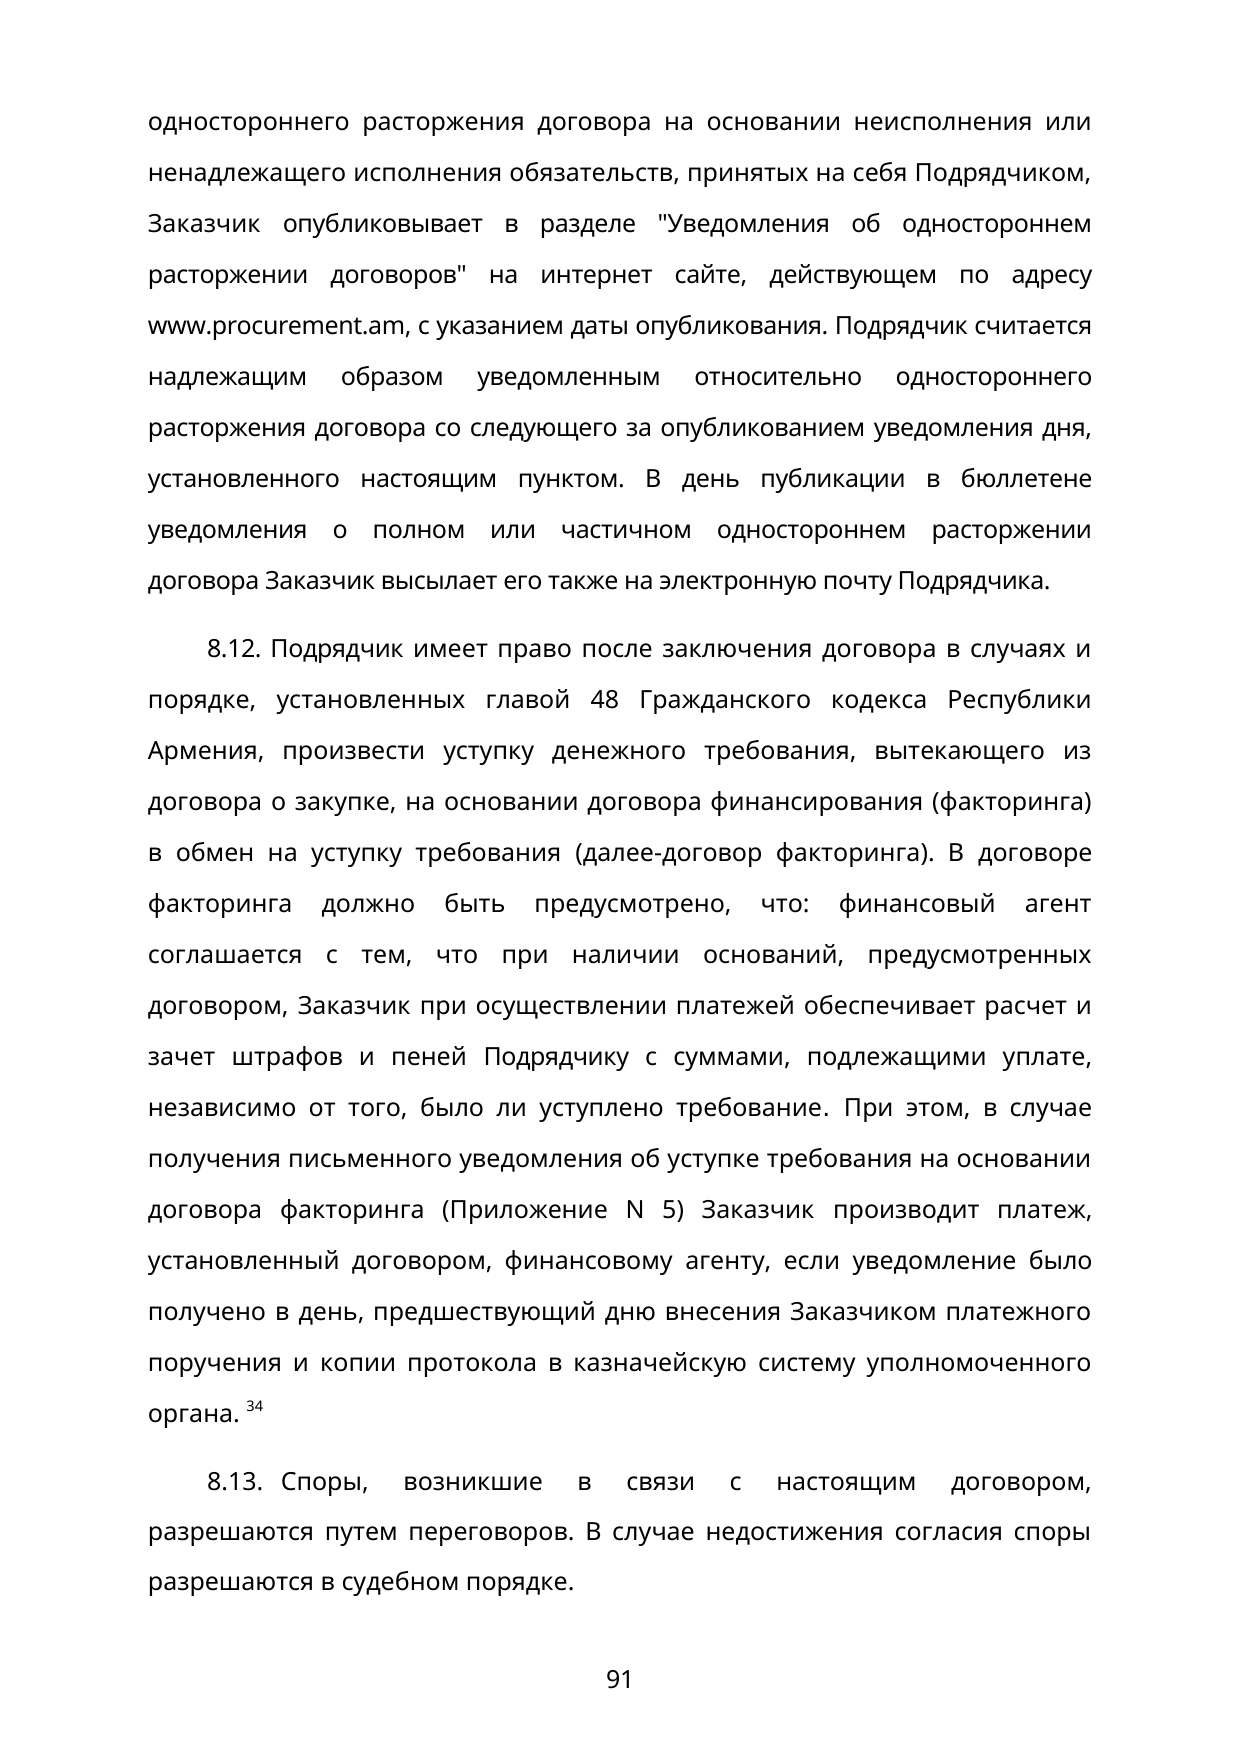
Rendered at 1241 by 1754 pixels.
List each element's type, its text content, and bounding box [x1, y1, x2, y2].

text 8.12. Подрядчик имеет право после заключения договора в случаях и порядке, установленных главой 48 Гражданского кодекса Республики Армения, произвести уступку денежного требования, вытекающего из договора о закупке, на основании договора финансирования (факторинга) в обмен на уступку требования (далее-договор факторинга). В договоре факторинга должно быть предусмотрено, что: финансовый агент соглашается с тем, что при наличии оснований, предусмотренных договором, Заказчик при осуществлении платежей обеспечивает расчет и зачет штрафов и пеней Подрядчику с суммами, подлежащими уплате, независимо от того, было ли уступлено требование. При этом, в случае получения письменного уведомления об уступке требования на основании договора факторинга (Приложение N 5) Заказчик производит платеж, установленный договором, финансовому агенту, если уведомление было получено в день, предшествующий дню внесения Заказчиком платежного поручения и копии протокола в казначейскую систему уполномоченного органа. 34 [148, 631, 1092, 1430]
text 8.13. Споры, возникшие в связи с настоящим договором, разрешаются путем переговоров. В случае недостижения согласия споры разрешаются в судебном порядке. [148, 1464, 1092, 1598]
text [148, 103, 1092, 597]
